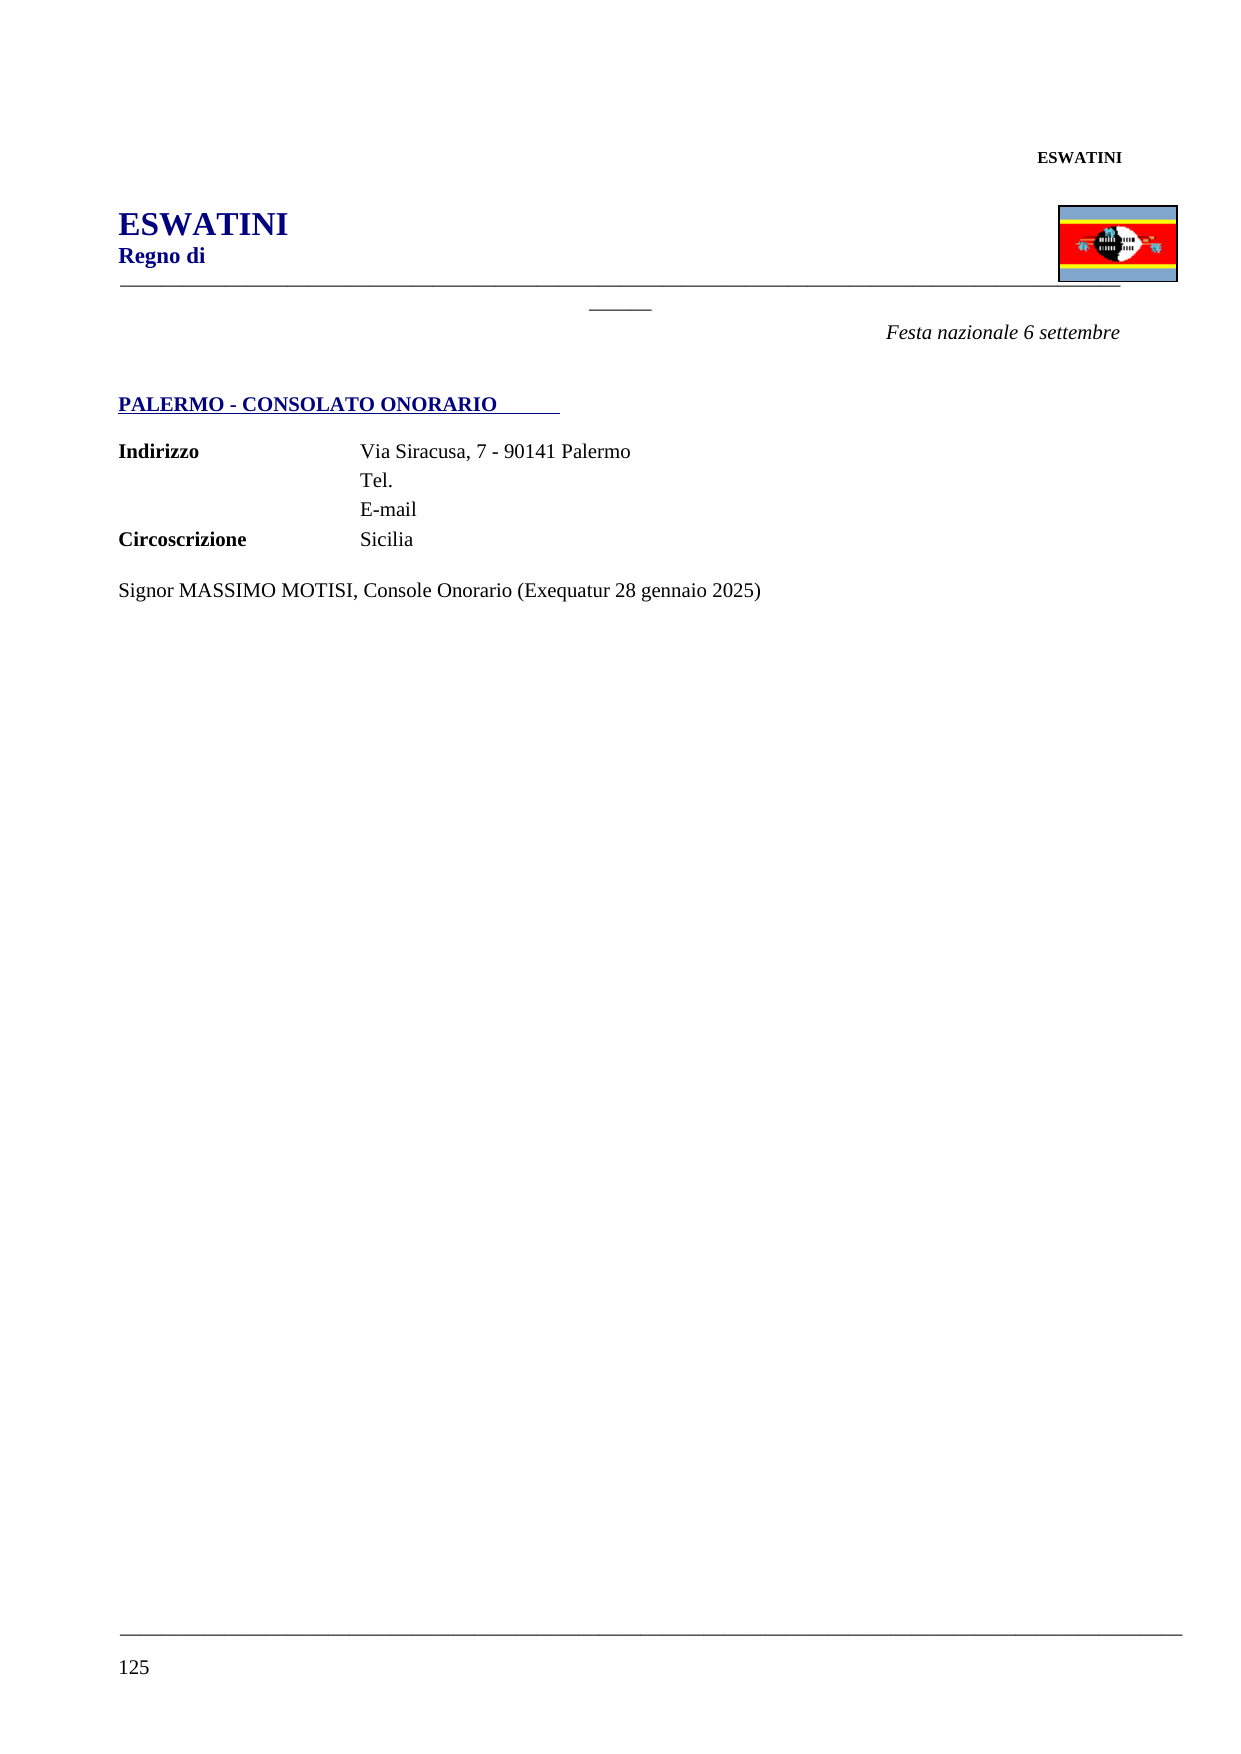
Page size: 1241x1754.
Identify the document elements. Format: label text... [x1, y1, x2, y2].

text Festa nazionale 6 settembre [118, 320, 1122, 344]
text Indirizzo Via Siracusa, 7 - 90141 Palermo [118, 439, 1122, 463]
text Tel. [118, 468, 1122, 492]
text Circoscrizione Sicilia [118, 526, 1122, 551]
text eswatini [118, 148, 1122, 167]
text Regno di [118, 242, 1058, 269]
text ——————————————————————————————————————————————————— [118, 272, 1122, 320]
text PALERMO - CONSOLATO ONORARIO [118, 392, 1122, 416]
picture [1060, 207, 1176, 281]
text E-mail [118, 497, 1122, 521]
text Signor MASSIMO MOTISI, Console Onorario (Exequatur 28 gennaio 2025) [118, 578, 1122, 602]
text ESWATINI [118, 204, 1122, 242]
